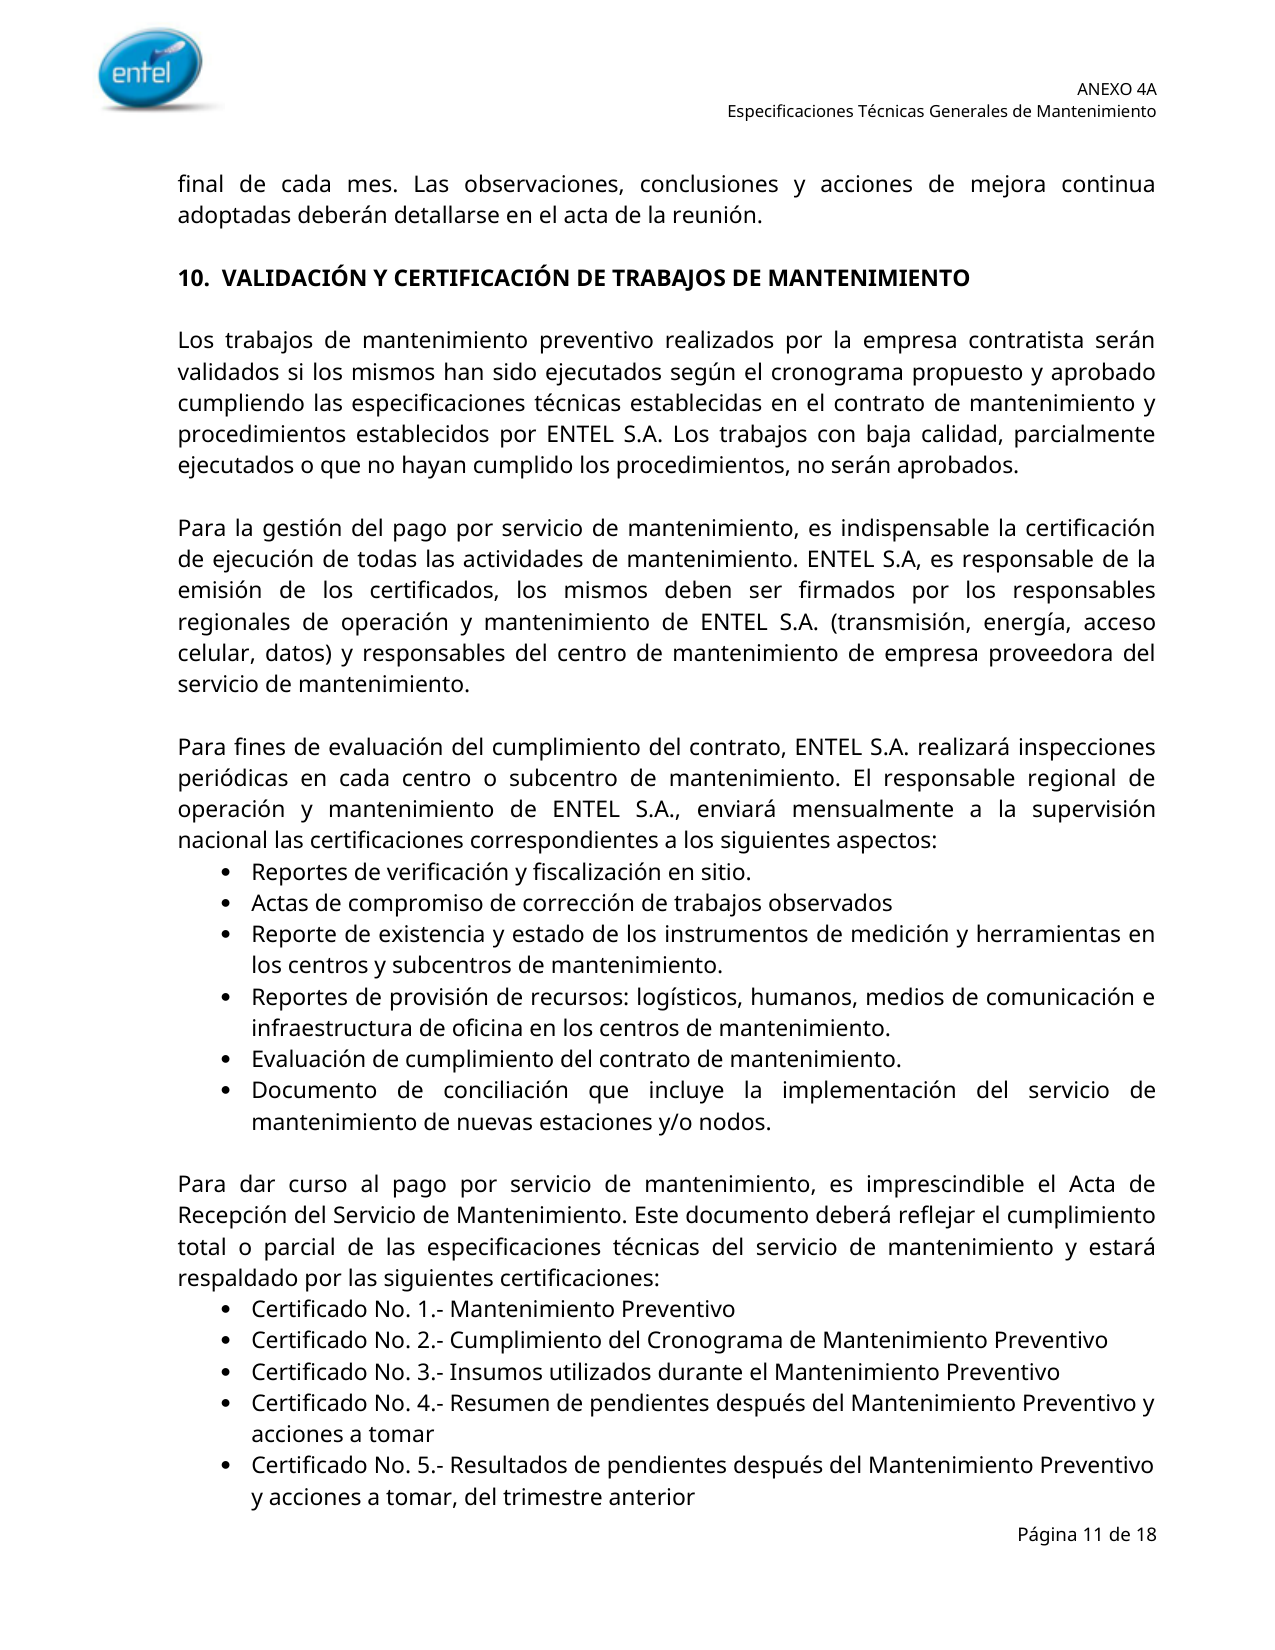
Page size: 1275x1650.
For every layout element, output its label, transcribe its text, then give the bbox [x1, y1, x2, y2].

list Reportes de verificación y fiscalización en sitio. [222, 856, 1157, 887]
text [177, 168, 1157, 231]
list Certificado No. 4.- Resumen de pendientes después del Mantenimiento Preventivo y acciones a tomar [222, 1387, 1157, 1449]
list Actas de compromiso de corrección de trabajos observados [222, 887, 1157, 918]
text Los trabajos de mantenimiento preventivo realizados por la empresa contratista serán validados si los mismos han sido ejecutados según el cronograma propuesto y aprobado cumpliendo las especificaciones técnicas establecidas en el contrato de mantenimiento y procedimientos establecidos por ENTEL S.A. Los trabajos con baja calidad, parcialmente ejecutados o que no hayan cumplido los procedimientos, no serán aprobados. [177, 324, 1157, 481]
list Certificado No. 5.- Resultados de pendientes después del Mantenimiento Preventivo y acciones a tomar, del trimestre anterior [222, 1449, 1157, 1512]
text Para dar curso al pago por servicio de mantenimiento, es imprescindible el Acta de Recepción del Servicio de Mantenimiento. Este documento deberá reflejar el cumplimiento total o parcial de las especificaciones técnicas del servicio de mantenimiento y estará respaldado por las siguientes certificaciones: [177, 1168, 1157, 1293]
list Evaluación de cumplimiento del contrato de mantenimiento. [222, 1043, 1157, 1074]
list Certificado No. 2.- Cumplimiento del Cronograma de Mantenimiento Preventivo [222, 1324, 1157, 1356]
text Para fines de evaluación del cumplimiento del contrato, ENTEL S.A. realizará inspecciones periódicas en cada centro o subcentro de mantenimiento. El responsable regional de operación y mantenimiento de ENTEL S.A., enviará mensualmente a la supervisión nacional las certificaciones correspondientes a los siguientes aspectos: [177, 731, 1157, 856]
subtitle VALIDACIÓN Y CERTIFICACIÓN DE TRABAJOS DE MANTENIMIENTO [177, 262, 1157, 293]
list Documento de conciliación que incluye la implementación del servicio de mantenimiento de nuevas estaciones y/o nodos. [222, 1074, 1157, 1137]
list Certificado No. 3.- Insumos utilizados durante el Mantenimiento Preventivo [222, 1356, 1157, 1387]
picture [82, 21, 225, 119]
text Para la gestión del pago por servicio de mantenimiento, es indispensable la certificación de ejecución de todas las actividades de mantenimiento. ENTEL S.A, es responsable de la emisión de los certificados, los mismos deben ser firmados por los responsables regionales de operación y mantenimiento de ENTEL S.A. (transmisión, energía, acceso celular, datos) y responsables del centro de mantenimiento de empresa proveedora del servicio de mantenimiento. [177, 512, 1157, 699]
list Reportes de provisión de recursos: logísticos, humanos, medios de comunicación e infraestructura de oficina en los centros de mantenimiento. [222, 981, 1157, 1043]
list Certificado No. 1.- Mantenimiento Preventivo [222, 1293, 1157, 1324]
list Reporte de existencia y estado de los instrumentos de medición y herramientas en los centros y subcentros de mantenimiento. [222, 918, 1157, 981]
